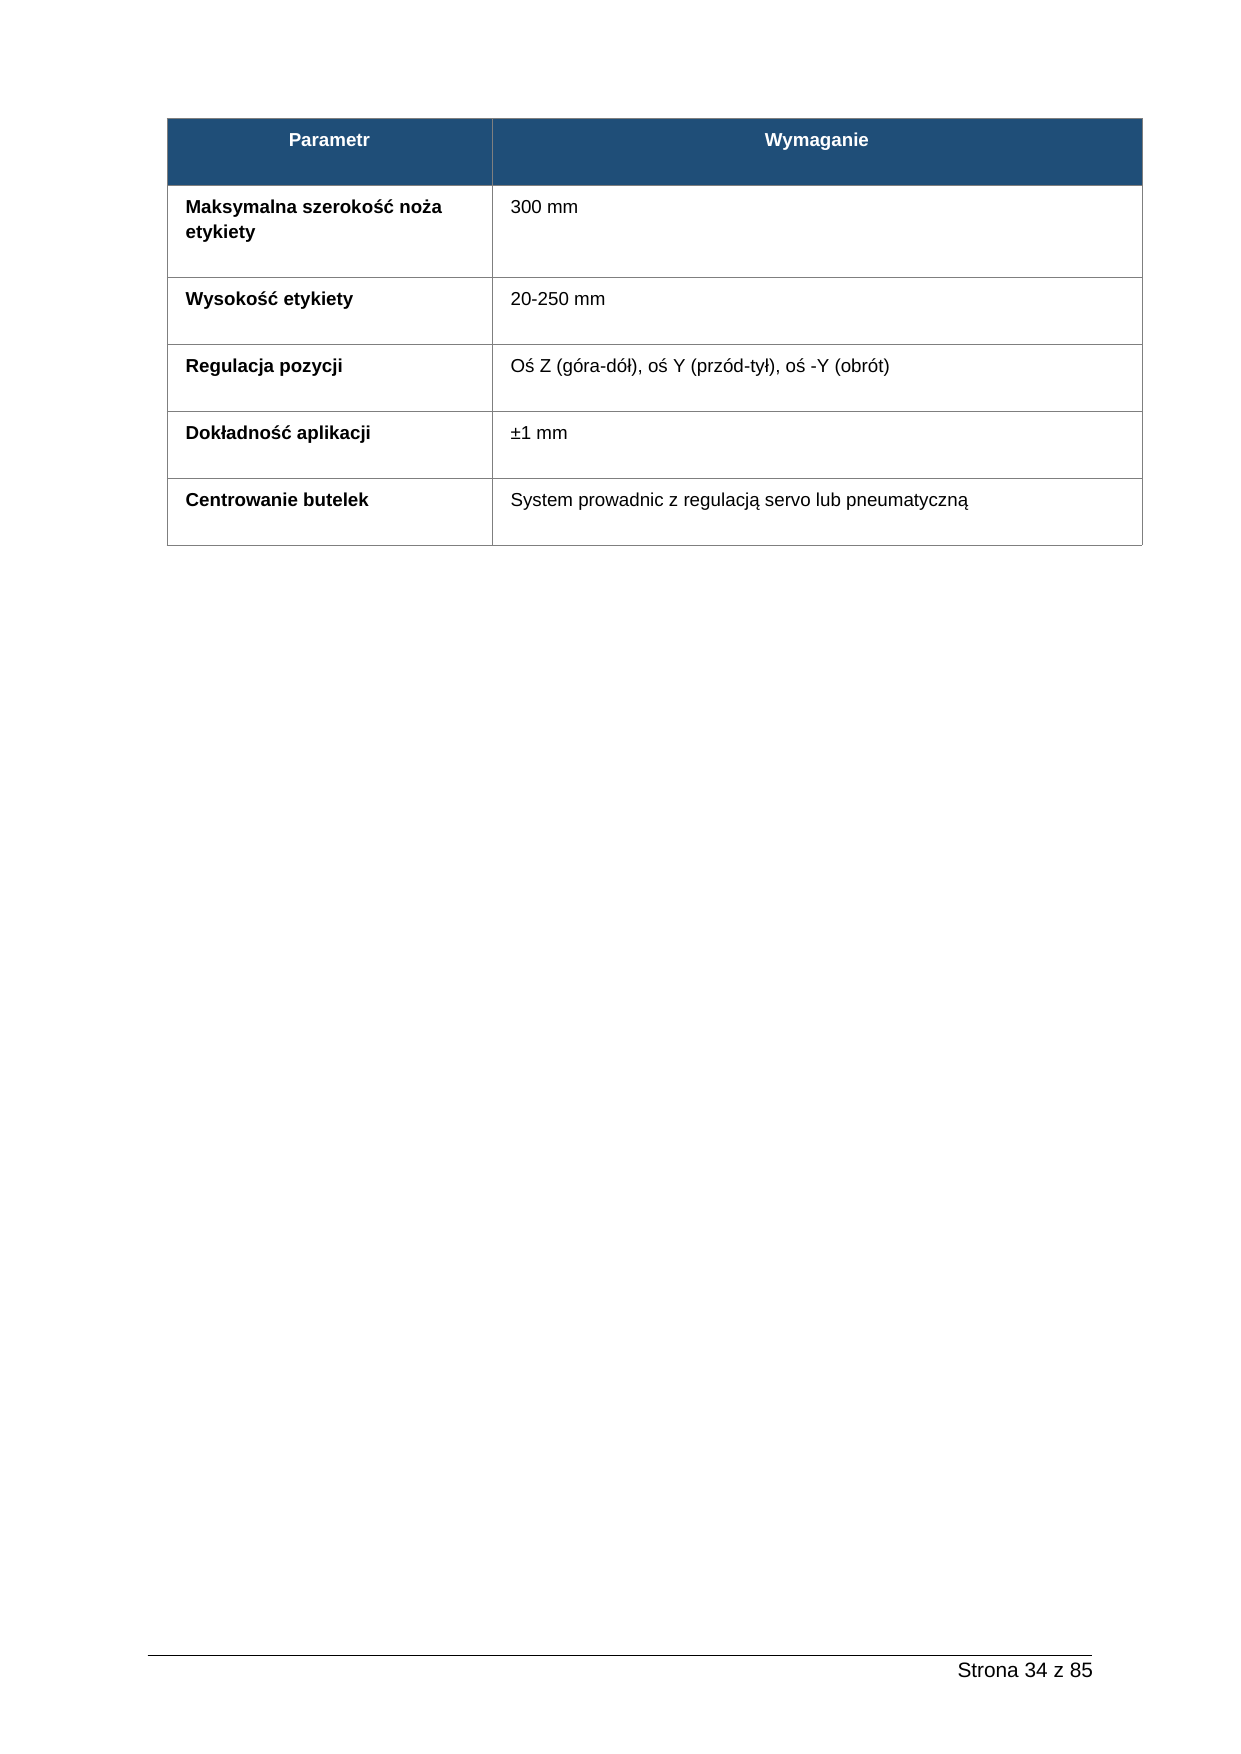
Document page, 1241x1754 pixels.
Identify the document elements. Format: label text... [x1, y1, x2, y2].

table_header Parametr [168, 119, 492, 185]
table_cell 300 mm [493, 186, 1142, 277]
table_cell Dokładność aplikacji [168, 412, 492, 478]
table_cell Wysokość etykiety [168, 278, 492, 344]
table_cell ±1 mm [493, 412, 1142, 478]
table_cell System prowadnic z regulacją servo lub pneumatyczną [493, 479, 1142, 545]
table_cell Regulacja pozycji [168, 345, 492, 411]
table_cell Maksymalna szerokość noża etykiety [168, 186, 492, 277]
table_cell Centrowanie butelek [168, 479, 492, 545]
table_cell 20-250 mm [493, 278, 1142, 344]
table_header Wymaganie [493, 119, 1142, 185]
table_cell Oś Z (góra-dół), oś Y (przód-tył), oś -Y (obrót) [493, 345, 1142, 411]
